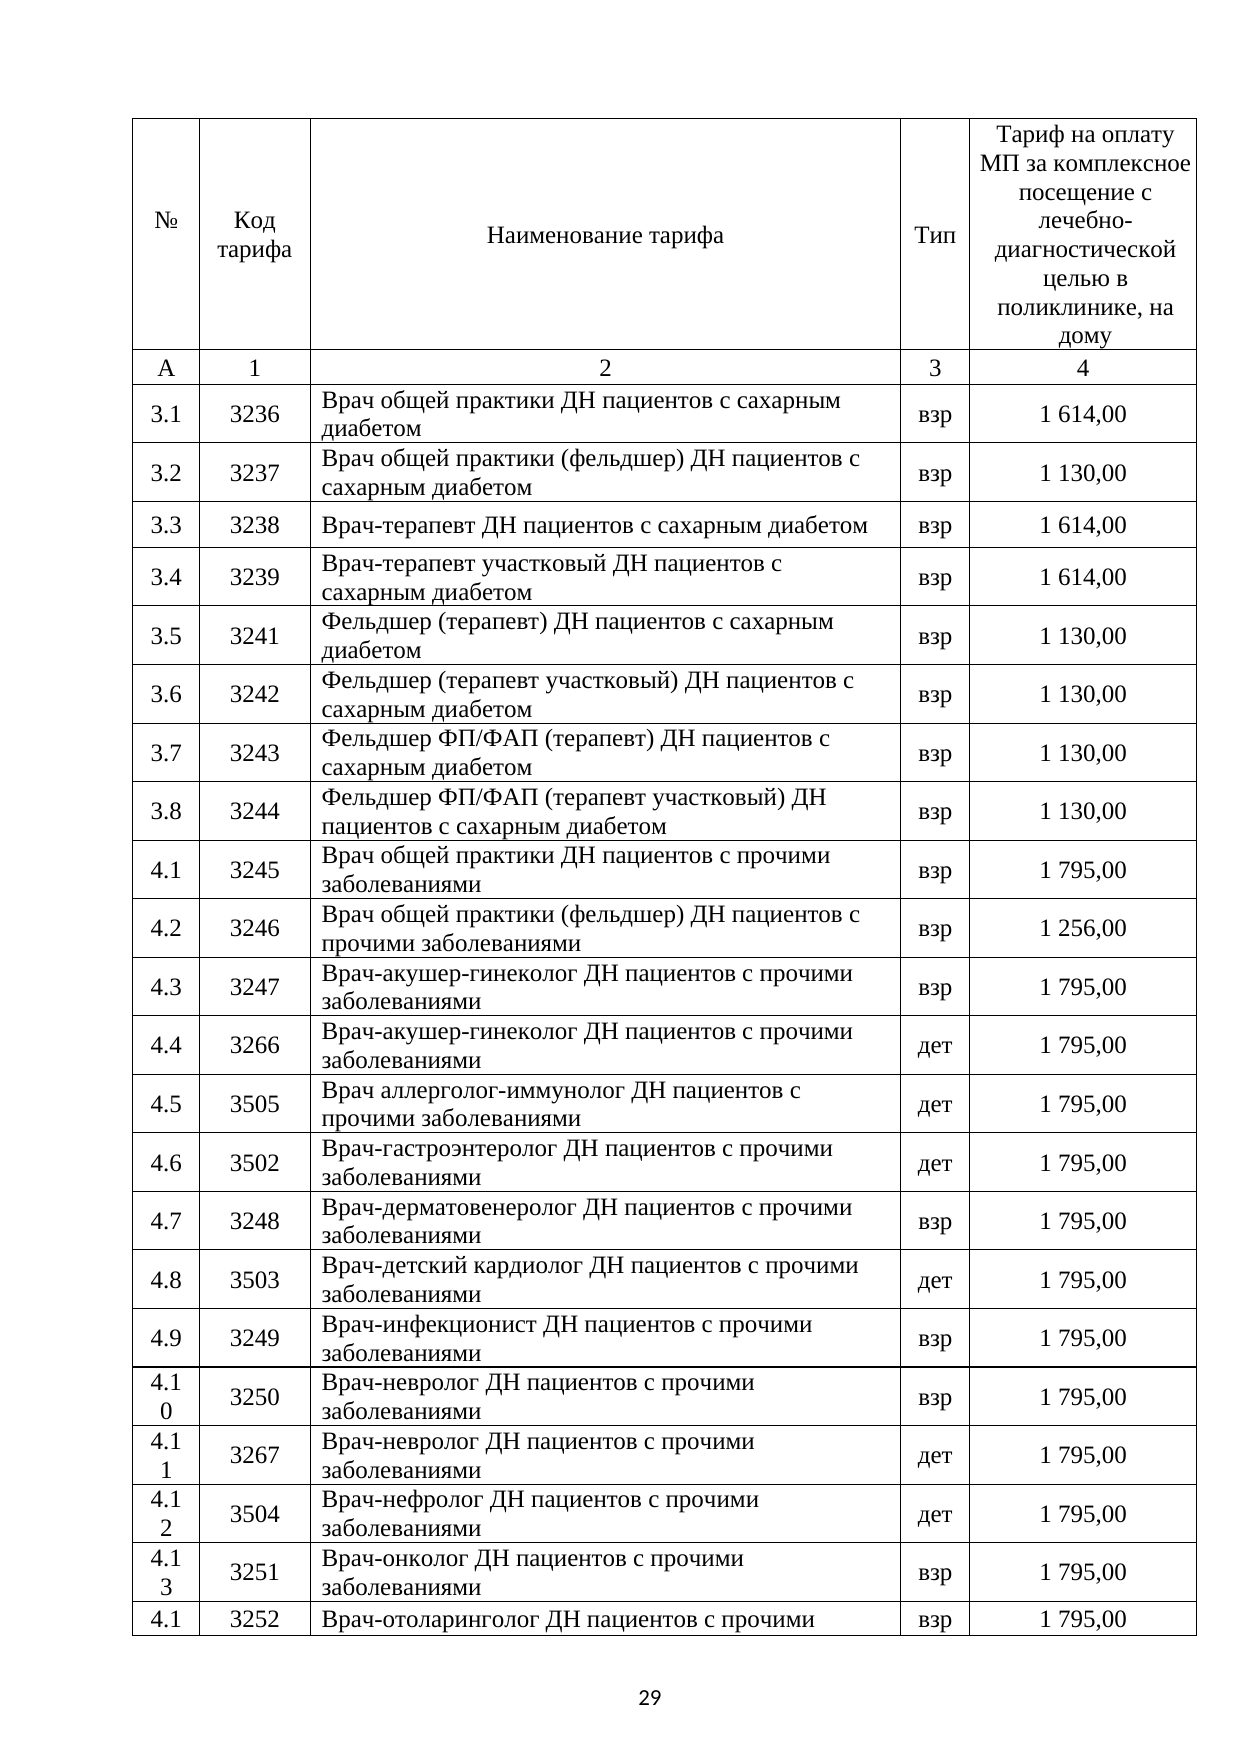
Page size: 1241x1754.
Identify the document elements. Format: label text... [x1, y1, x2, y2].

table_cell Врач общей практики (фельдшер) ДН пациентов с сахарным диабетом [311, 443, 900, 501]
table_cell Врач-акушер-гинеколог ДН пациентов с прочими заболеваниями [311, 1016, 900, 1074]
table_cell 1 795,00 [970, 841, 1196, 898]
table_cell 4.14 [133, 1602, 199, 1635]
table_cell 1 795,00 [970, 1426, 1196, 1483]
table_header Тип [901, 119, 969, 349]
table_cell 3243 [200, 724, 310, 781]
table_cell Врач-детский кардиолог ДН пациентов с прочими заболеваниями [311, 1250, 900, 1308]
table_cell 1 614,00 [970, 502, 1196, 547]
table_cell Врач-невролог ДН пациентов с прочими заболеваниями [311, 1426, 900, 1483]
table_cell взр [901, 502, 969, 547]
table_cell взр [901, 1543, 969, 1601]
table_cell взр [901, 841, 969, 898]
table_cell 3.6 [133, 665, 199, 722]
table_cell 1 795,00 [970, 1368, 1196, 1425]
table_cell 3502 [200, 1133, 310, 1191]
table_cell Фельдшер (терапевт участковый) ДН пациентов с сахарным диабетом [311, 665, 900, 722]
table_cell 4.1 [133, 841, 199, 898]
table_cell взр [901, 958, 969, 1015]
table_cell 4.4 [133, 1016, 199, 1074]
table_cell Врач-нефролог ДН пациентов с прочими заболеваниями [311, 1485, 900, 1542]
table_cell 1 795,00 [970, 1485, 1196, 1542]
table_cell 3266 [200, 1016, 310, 1074]
table_cell 3241 [200, 606, 310, 664]
table_cell 3244 [200, 782, 310, 839]
table_cell 1 130,00 [970, 443, 1196, 501]
table_cell Врач общей практики ДН пациентов с прочими заболеваниями [311, 841, 900, 898]
table_cell 3246 [200, 899, 310, 957]
table_cell Врач общей практики (фельдшер) ДН пациентов с прочими заболеваниями [311, 899, 900, 957]
table_cell 4.6 [133, 1133, 199, 1191]
table_cell 4 [970, 350, 1196, 384]
table_cell 3.1 [133, 385, 199, 442]
table_cell Врач общей практики ДН пациентов с сахарным диабетом [311, 385, 900, 442]
table_cell 3.3 [133, 502, 199, 547]
table_cell 1 795,00 [970, 1133, 1196, 1191]
table_cell 1 795,00 [970, 1543, 1196, 1601]
table_cell Фельдшер ФП/ФАП (терапевт) ДН пациентов с сахарным диабетом [311, 724, 900, 781]
table_cell 1 614,00 [970, 548, 1196, 605]
table_cell взр [901, 899, 969, 957]
table_cell Врач-гастроэнтеролог ДН пациентов с прочими заболеваниями [311, 1133, 900, 1191]
table_cell 1 795,00 [970, 1075, 1196, 1132]
table_cell 3239 [200, 548, 310, 605]
table_cell 3242 [200, 665, 310, 722]
table_cell 4.8 [133, 1250, 199, 1308]
table_cell взр [901, 1602, 969, 1635]
table_cell 1 614,00 [970, 385, 1196, 442]
table_cell дет [901, 1485, 969, 1542]
table_cell 4.12 [133, 1485, 199, 1542]
table_cell 3503 [200, 1250, 310, 1308]
table_header Тариф на оплату МП за комплексное посещение с лечебно-диагностической целью в поликлинике, на дому [970, 119, 1196, 349]
table_cell Врач-инфекционист ДН пациентов с прочими заболеваниями [311, 1309, 900, 1366]
table_cell взр [901, 665, 969, 722]
table_cell 1 130,00 [970, 782, 1196, 839]
table_cell 3504 [200, 1485, 310, 1542]
table_cell 4.10 [133, 1368, 199, 1425]
table_cell взр [901, 782, 969, 839]
table_cell Врач-невролог ДН пациентов с прочими заболеваниями [311, 1368, 900, 1425]
table_cell 3237 [200, 443, 310, 501]
table_cell дет [901, 1250, 969, 1308]
table_cell 1 256,00 [970, 899, 1196, 957]
table_cell 3250 [200, 1368, 310, 1425]
table_header Код тарифа [200, 119, 310, 349]
table_cell 4.11 [133, 1426, 199, 1483]
table_cell 3236 [200, 385, 310, 442]
table_cell Врач-акушер-гинеколог ДН пациентов с прочими заболеваниями [311, 958, 900, 1015]
table_cell Врач-терапевт ДН пациентов с сахарным диабетом [311, 502, 900, 547]
table_cell взр [901, 1192, 969, 1249]
table_cell 1 130,00 [970, 606, 1196, 664]
table_cell взр [901, 1309, 969, 1366]
table_cell 1 795,00 [970, 1016, 1196, 1074]
table_cell 3251 [200, 1543, 310, 1601]
table_cell взр [901, 724, 969, 781]
table_cell дет [901, 1133, 969, 1191]
table_cell 4.2 [133, 899, 199, 957]
table_cell 3.4 [133, 548, 199, 605]
table_cell 2 [311, 350, 900, 384]
table_cell 3.7 [133, 724, 199, 781]
table_cell 1 [200, 350, 310, 384]
table_cell Врач-онколог ДН пациентов с прочими заболеваниями [311, 1543, 900, 1601]
table_cell 3249 [200, 1309, 310, 1366]
table_cell Врач-дерматовенеролог ДН пациентов с прочими заболеваниями [311, 1192, 900, 1249]
table_cell 1 130,00 [970, 724, 1196, 781]
table_cell 4.13 [133, 1543, 199, 1601]
table_cell 3238 [200, 502, 310, 547]
table_cell 1 795,00 [970, 1602, 1196, 1635]
table_cell 3 [901, 350, 969, 384]
table_cell 3505 [200, 1075, 310, 1132]
table_cell 3.2 [133, 443, 199, 501]
table_cell 4.3 [133, 958, 199, 1015]
table_cell дет [901, 1426, 969, 1483]
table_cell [311, 1602, 900, 1635]
table_cell дет [901, 1016, 969, 1074]
table_cell 1 795,00 [970, 1309, 1196, 1366]
table_cell 4.5 [133, 1075, 199, 1132]
table_cell Фельдшер ФП/ФАП (терапевт участковый) ДН пациентов с сахарным диабетом [311, 782, 900, 839]
table_cell Врач-терапевт участковый ДН пациентов с сахарным диабетом [311, 548, 900, 605]
table_cell взр [901, 443, 969, 501]
table_cell 3247 [200, 958, 310, 1015]
table_cell 1 795,00 [970, 1192, 1196, 1249]
table_cell 3245 [200, 841, 310, 898]
table_cell дет [901, 1075, 969, 1132]
table_cell 4.9 [133, 1309, 199, 1366]
table_cell 1 795,00 [970, 1250, 1196, 1308]
table_cell 3252 [200, 1602, 310, 1635]
table_cell А [133, 350, 199, 384]
table_cell взр [901, 385, 969, 442]
table_cell взр [901, 606, 969, 664]
table_header Наименование тарифа [311, 119, 900, 349]
table_cell 1 795,00 [970, 958, 1196, 1015]
table_cell 1 130,00 [970, 665, 1196, 722]
table_cell 4.7 [133, 1192, 199, 1249]
table_cell взр [901, 548, 969, 605]
table_cell Фельдшер (терапевт) ДН пациентов с сахарным диабетом [311, 606, 900, 664]
table_cell 3.8 [133, 782, 199, 839]
table_cell Врач аллерголог-иммунолог ДН пациентов с прочими заболеваниями [311, 1075, 900, 1132]
table_cell 3267 [200, 1426, 310, 1483]
table_cell 3248 [200, 1192, 310, 1249]
table_cell 3.5 [133, 606, 199, 664]
table_cell взр [901, 1368, 969, 1425]
table_header № [133, 119, 199, 349]
